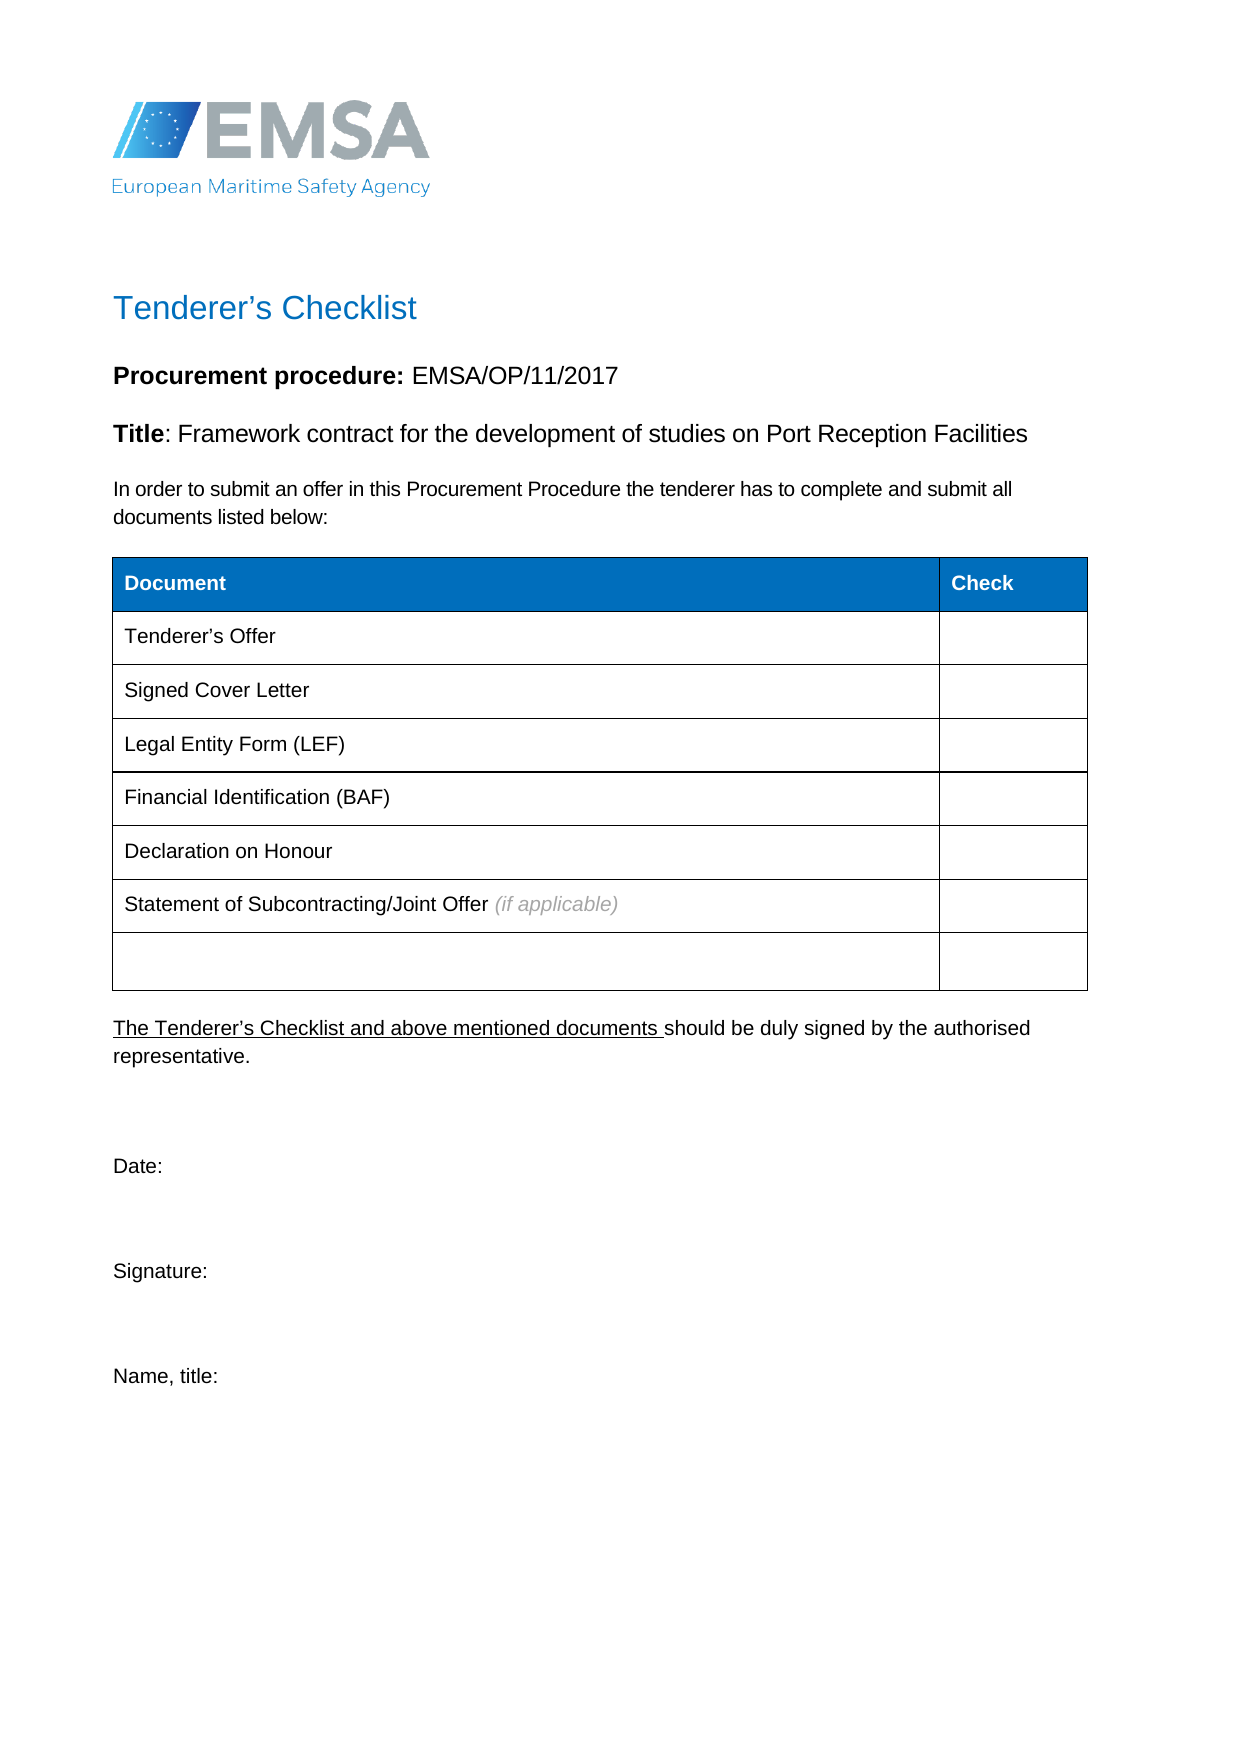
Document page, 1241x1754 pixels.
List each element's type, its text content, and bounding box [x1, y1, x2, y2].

table_cell [940, 880, 1087, 932]
text Signature: [113, 1259, 1127, 1283]
text Name, title: [113, 1364, 1127, 1388]
table_cell [940, 719, 1087, 771]
table_cell [940, 826, 1087, 878]
table_cell [940, 773, 1087, 825]
table_cell [940, 933, 1087, 990]
picture [112, 100, 430, 197]
text Procurement procedure: EMSA/OP/11/2017 [113, 361, 1098, 390]
table_cell Tenderer’s Offer [113, 612, 939, 664]
text Date: [113, 1154, 1127, 1178]
table_cell [940, 612, 1087, 664]
table_cell [113, 933, 939, 990]
table_cell Declaration on Honour [113, 826, 939, 878]
table_cell Legal Entity Form (LEF) [113, 719, 939, 771]
text In order to submit an offer in this Procurement Procedure the tenderer has to complete and submit all documents listed below: [113, 477, 1098, 529]
text Title: Framework contract for the development of studies on Port Reception Facilities [113, 419, 1098, 448]
table_header Check [940, 558, 1087, 611]
table_cell [940, 665, 1087, 718]
list Tenderer’s Checklist [113, 288, 1127, 327]
table_cell Statement of Subcontracting/Joint Offer (if applicable) [113, 880, 939, 932]
table_cell Signed Cover Letter [113, 665, 939, 718]
table_cell Financial Identification (BAF) [113, 773, 939, 825]
text The Tenderer’s Checklist and above mentioned documents should be duly signed by the authorised representative. [113, 1016, 1127, 1068]
table_header Document [113, 558, 939, 611]
